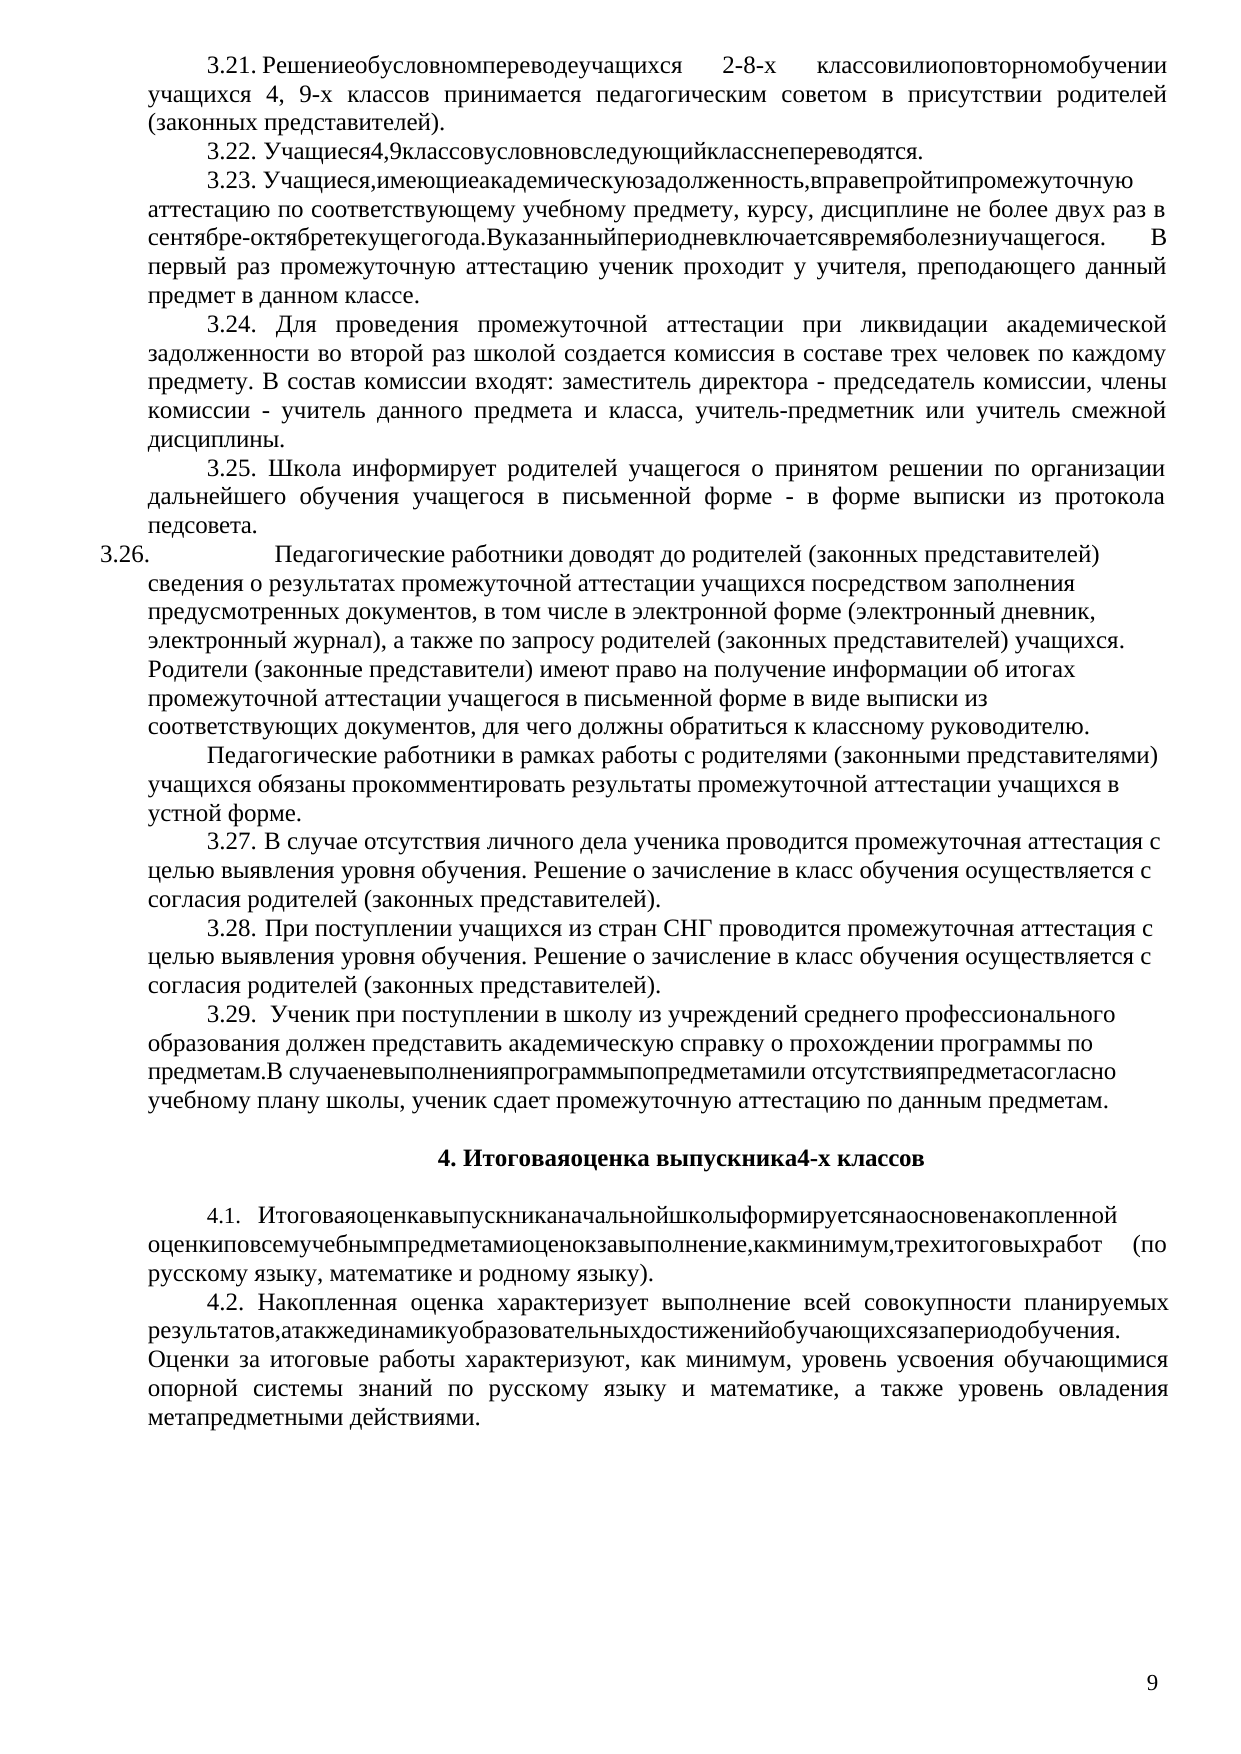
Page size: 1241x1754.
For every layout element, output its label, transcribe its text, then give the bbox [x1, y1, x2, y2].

list При поступлении учащихся из стран СНГ проводится промежуточная аттестация с целью выявления уровня обучения. Решение о зачисление в класс обучения осуществляется с согласия родителей (законных представителей). [148, 913, 1167, 999]
list Итоговаяоценкавыпускниканачальнойшколыформируетсянаосновенакопленной оценкиповсемучебнымпредметамиоценокзавыполнение,какминимум,трехитоговыхработ (по русскому языку, математике и родному языку). [148, 1200, 1167, 1287]
list Школа информирует родителей учащегося о принятом решении по организации дальнейшего обучения учащегося в письменной форме - в форме выписки из протокола педсовета. [148, 453, 1166, 539]
list Накопленная оценка характеризует выполнение всей совокупности планируемых результатов,атакжединамикуобразовательныхдостиженийобучающихсязапериодобучения. Оценки за итоговые работы характеризуют, как минимум, уровень усвоения обучающимися опорной системы знаний по русскому языку и математике, а также уровень овладения метапредметными действиями. [148, 1287, 1170, 1430]
list Ученик при поступлении в школу из учреждений среднего профессионального образования должен представить академическую справку о прохождении программы по предметам.В случаеневыполненияпрограммыпопредметамили отсутствияпредметасогласно учебному плану школы, ученик сдает промежуточную аттестацию по данным предметам. [148, 999, 1167, 1114]
list В случае отсутствия личного дела ученика проводится промежуточная аттестация с целью выявления уровня обучения. Решение о зачисление в класс обучения осуществляется с согласия родителей (законных представителей). [148, 826, 1168, 913]
text Педагогические работники в рамках работы с родителями (законными представителями) учащихся обязаны прокомментировать результаты промежуточной аттестации учащихся в устной форме. [148, 740, 1167, 826]
list Учащиеся4,9классовусловновследующийкласснепереводятся. [207, 136, 1182, 165]
list Учащиеся,имеющиеакадемическуюзадолженность,вправепройтипромежуточную аттестацию по соответствующему учебному предмету, курсу, дисциплине не более двух раз в сентябре-октябретекущегогода.Вуказанныйпериодневключаетсявремяболезниучащегося. В первый раз промежуточную аттестацию ученик проходит у учителя, преподающего данный предмет в данном классе. [148, 165, 1167, 309]
list Педагогические работники доводят до родителей (законных представителей) сведения о результатах промежуточной аттестации учащихся посредством заполнения предусмотренных документов, в том числе в электронной форме (электронный дневник, электронный журнал), а также по запросу родителей (законных представителей) учащихся. Родители (законные представители) имеют право на получение информации об итогах промежуточной аттестации учащегося в письменной форме в виде выписки из соответствующих документов, для чего должны обратиться к классному руководителю. [100, 539, 1167, 740]
list Решениеобусловномпереводеучащихся 2-8-х классовилиоповторномобучении учащихся 4, 9-х классов принимается педагогическим советом в присутствии родителей (законных представителей). [148, 50, 1168, 136]
list Для проведения промежуточной аттестации при ликвидации академической задолженности во второй раз школой создается комиссия в составе трех человек по каждому предмету. В состав комиссии входят: заместитель директора - председатель комиссии, члены комиссии - учитель данного предмета и класса, учитель-предметник или учитель смежной дисциплины. [148, 309, 1167, 453]
subtitle Итоговаяоценка выпускника4-х классов [438, 1143, 1182, 1172]
